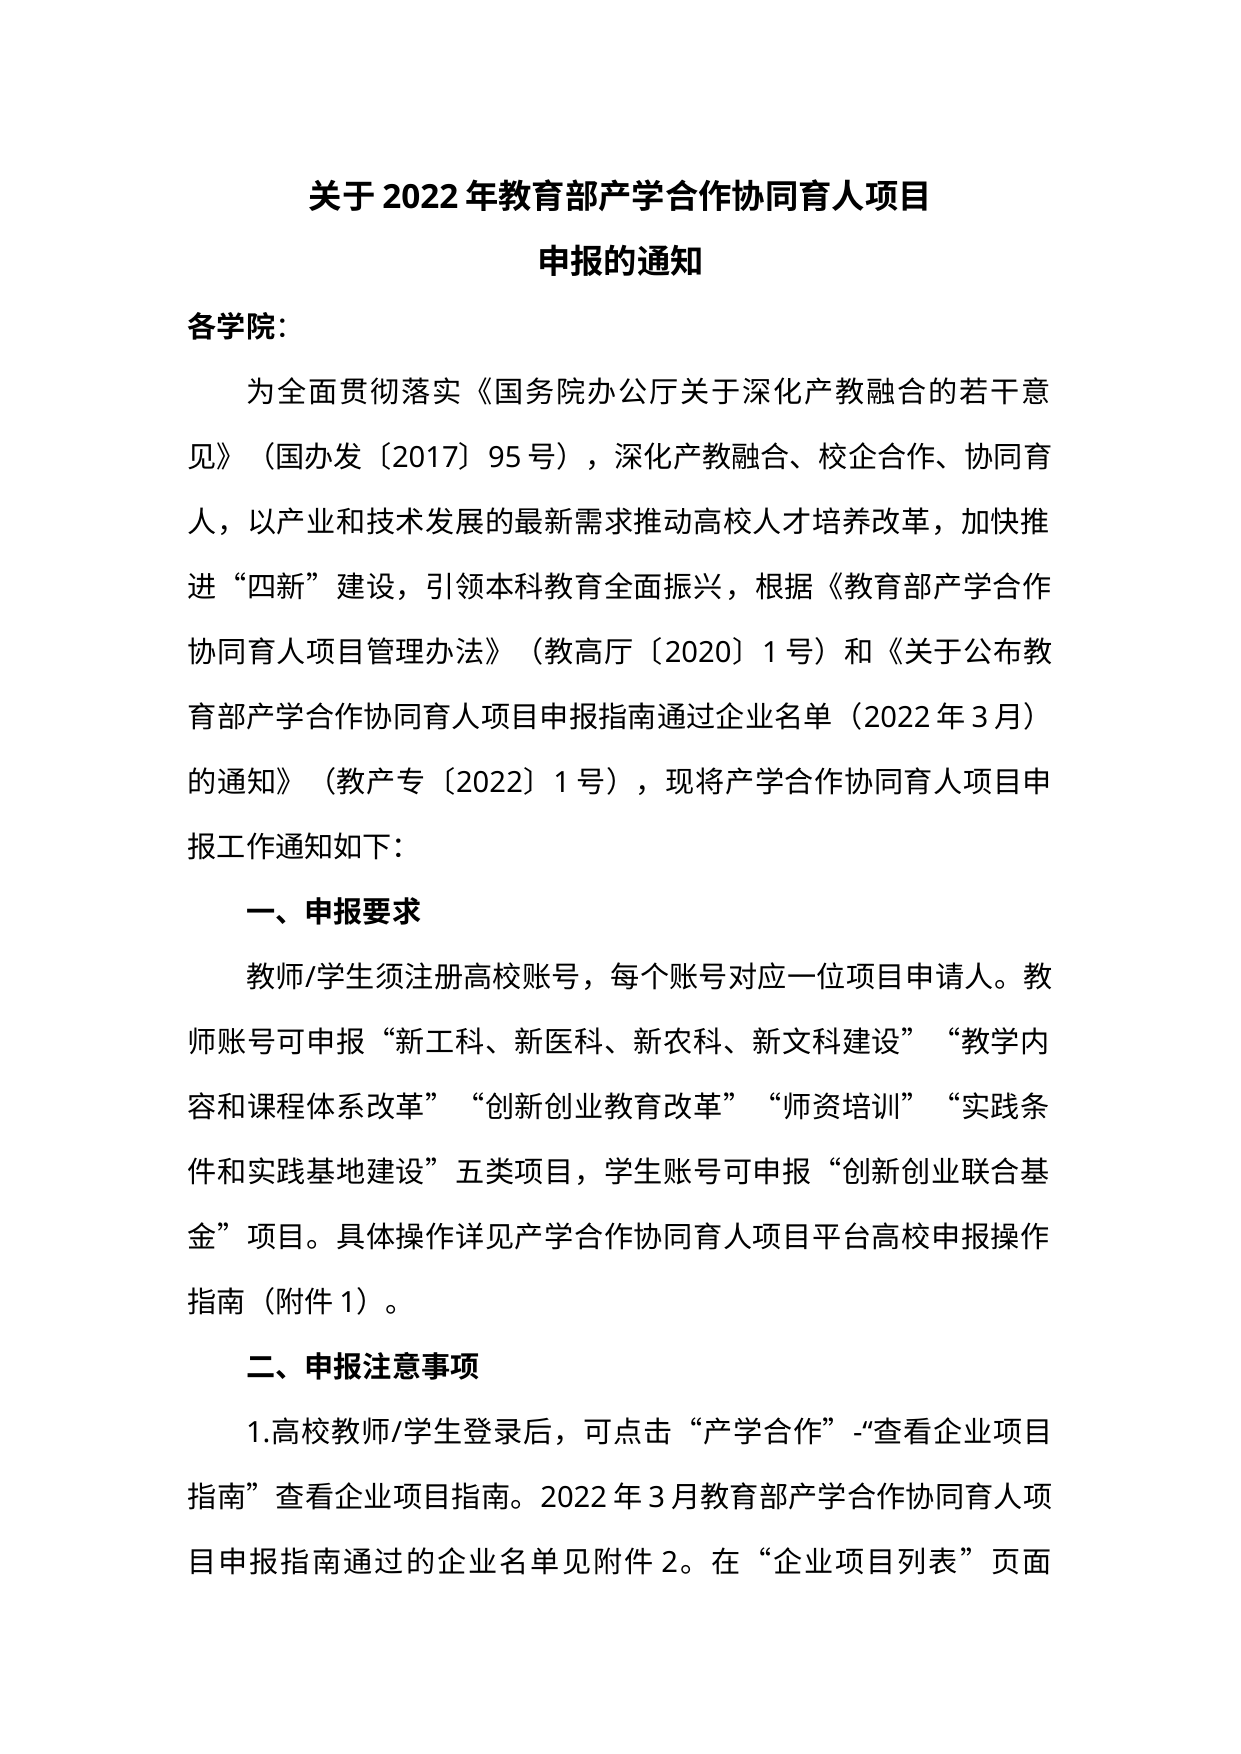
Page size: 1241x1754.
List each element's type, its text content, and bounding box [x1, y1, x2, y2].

text 关于2022年教育部产学合作协同育人项目 [187, 162, 1053, 227]
list 一、申报要求 [187, 877, 1053, 942]
text 申报的通知 [187, 227, 1053, 292]
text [187, 1397, 1053, 1592]
text 二、申报注意事项 [187, 1332, 1053, 1397]
text 教师/学生须注册高校账号，每个账号对应一位项目申请人。教师账号可申报“新工科、新医科、新农科、新文科建设”“教学内容和课程体系改革”“创新创业教育改革”“师资培训”“实践条件和实践基地建设”五类项目，学生账号可申报“创新创业联合基金”项目。具体操作详见产学合作协同育人项目平台高校申报操作指南（附件1）。 [187, 942, 1053, 1332]
text 为全面贯彻落实《国务院办公厅关于深化产教融合的若干意见》（国办发〔2017〕95号），深化产教融合、校企合作、协同育人，以产业和技术发展的最新需求推动高校人才培养改革，加快推进“四新”建设，引领本科教育全面振兴，根据《教育部产学合作协同育人项目管理办法》（教高厅〔2020〕1号）和《关于公布教育部产学合作协同育人项目申报指南通过企业名单（2022年3月）的通知》（教产专〔2022〕1号），现将产学合作协同育人项目申报工作通知如下： [187, 357, 1053, 877]
text 各学院： [187, 292, 1053, 357]
